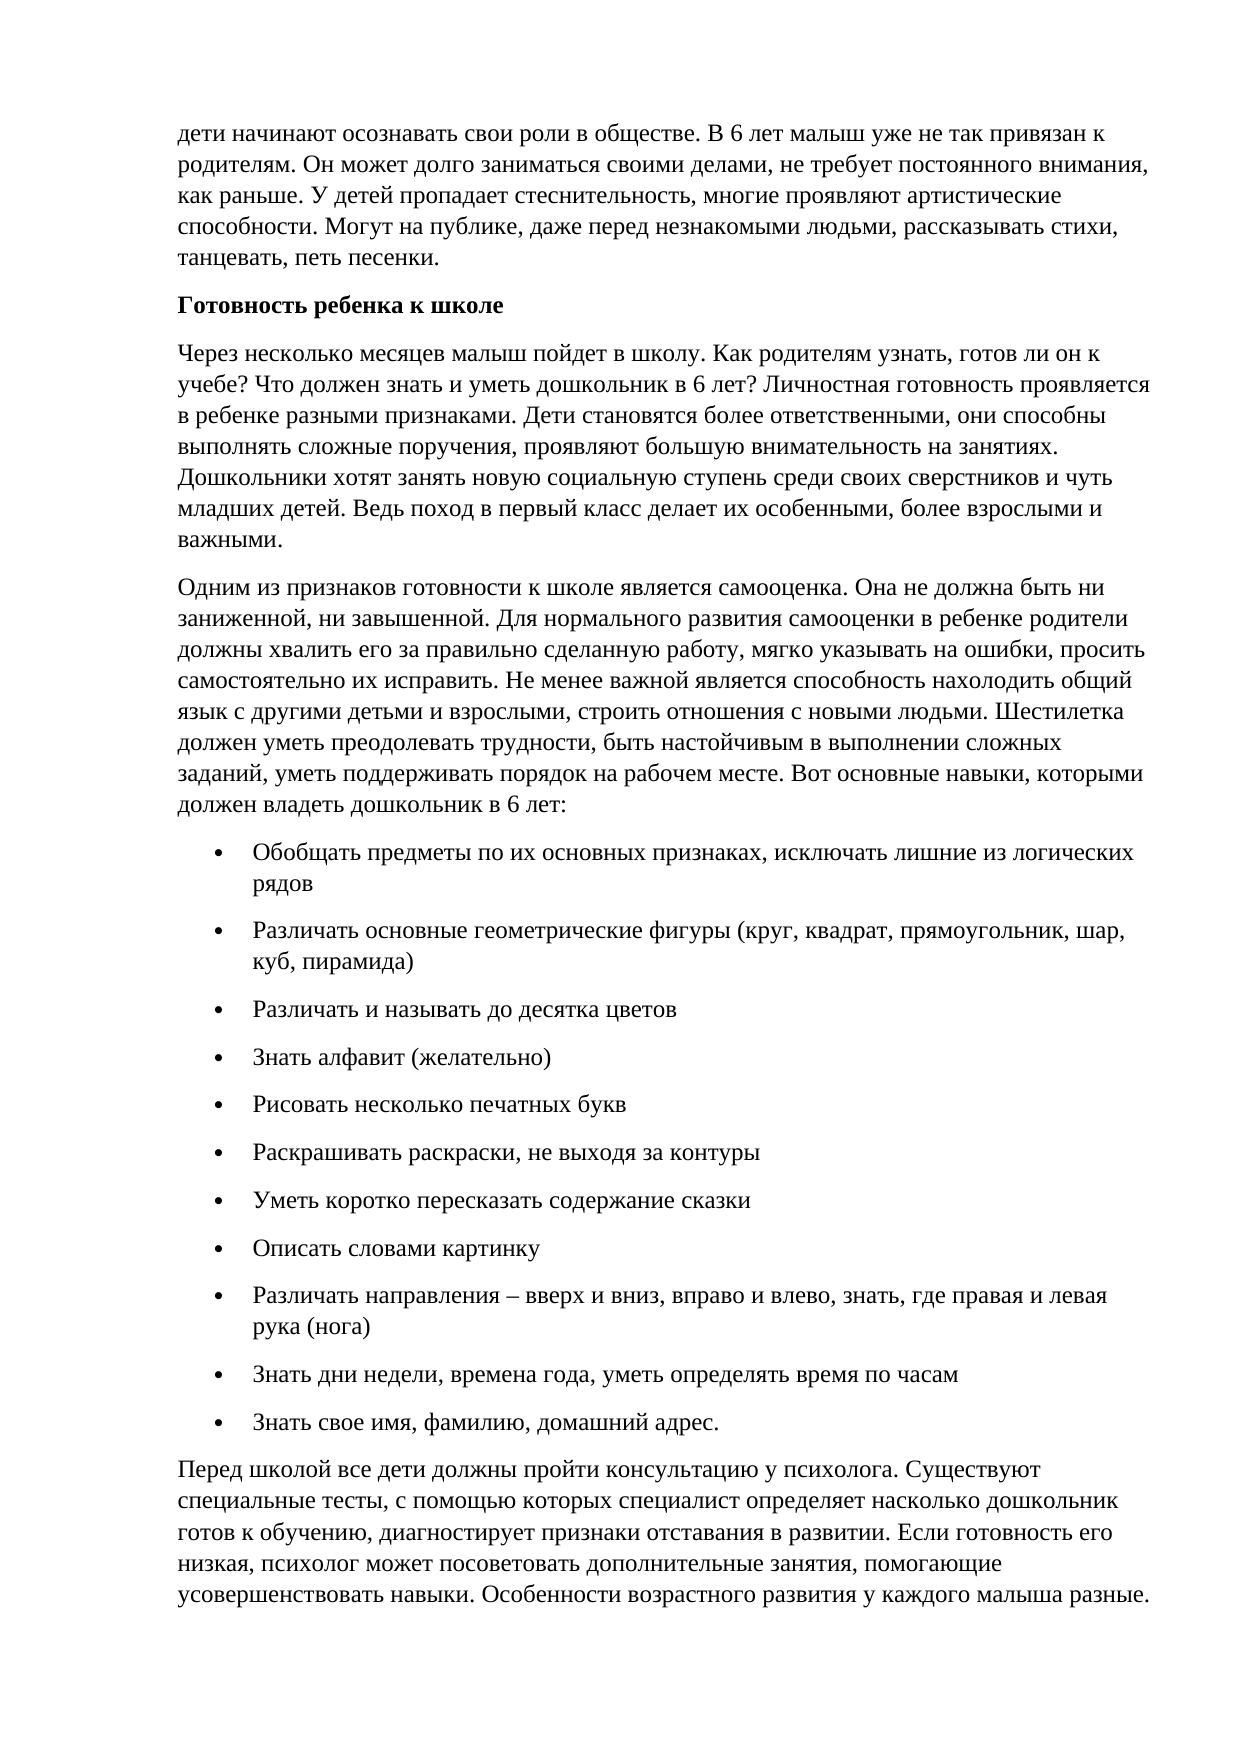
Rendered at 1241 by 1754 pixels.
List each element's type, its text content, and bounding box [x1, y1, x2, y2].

list Обобщать предметы по их основных признаках, исключать лишние из логических рядов [215, 837, 1152, 896]
text Готовность ребенка к школе [177, 290, 1152, 319]
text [177, 1454, 1152, 1607]
text Через несколько месяцев малыш пойдет в школу. Как родителям узнать, готов ли он к учебе? Что должен знать и уметь дошкольник в 6 лет? Личностная готовность проявляется в ребенке разными признаками. Дети становятся более ответственными, они способны выполнять сложные поручения, проявляют большую внимательность на занятиях. Дошкольники хотят занять новую социальную ступень среди своих сверстников и чуть младших детей. Ведь поход в первый класс делает их особенными, более взрослыми и важными. [177, 338, 1152, 553]
list Раскрашивать раскраски, не выходя за контуры [215, 1137, 1152, 1166]
list Рисовать несколько печатных букв [215, 1089, 1152, 1118]
list Различать направления – вверх и вниз, вправо и влево, знать, где правая и левая рука (нога) [215, 1280, 1152, 1340]
text Одним из признаков готовности к школе является самооценка. Она не должна быть ни заниженной, ни завышенной. Для нормального развития самооценки в ребенке родители должны хвалить его за правильно сделанную работу, мягко указывать на ошибки, просить самостоятельно их исправить. Не менее важной является способность нахолодить общий язык с другими детьми и взрослыми, строить отношения с новыми людьми. Шестилетка должен уметь преодолевать трудности, быть настойчивым в выполнении сложных заданий, уметь поддерживать порядок на рабочем месте. Вот основные навыки, которыми должен владеть дошкольник в 6 лет: [177, 572, 1152, 818]
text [177, 118, 1152, 271]
list Знать свое имя, фамилию, домашний адрес. [215, 1407, 1152, 1436]
list Знать алфавит (желательно) [215, 1042, 1152, 1071]
list Описать словами картинку [215, 1233, 1152, 1261]
list Различать и называть до десятка цветов [215, 994, 1152, 1023]
list Знать дни недели, времена года, уметь определять время по часам [215, 1359, 1152, 1388]
list Различать основные геометрические фигуры (круг, квадрат, прямоугольник, шар, куб, пирамида) [215, 915, 1152, 975]
list Уметь коротко пересказать содержание сказки [215, 1185, 1152, 1214]
